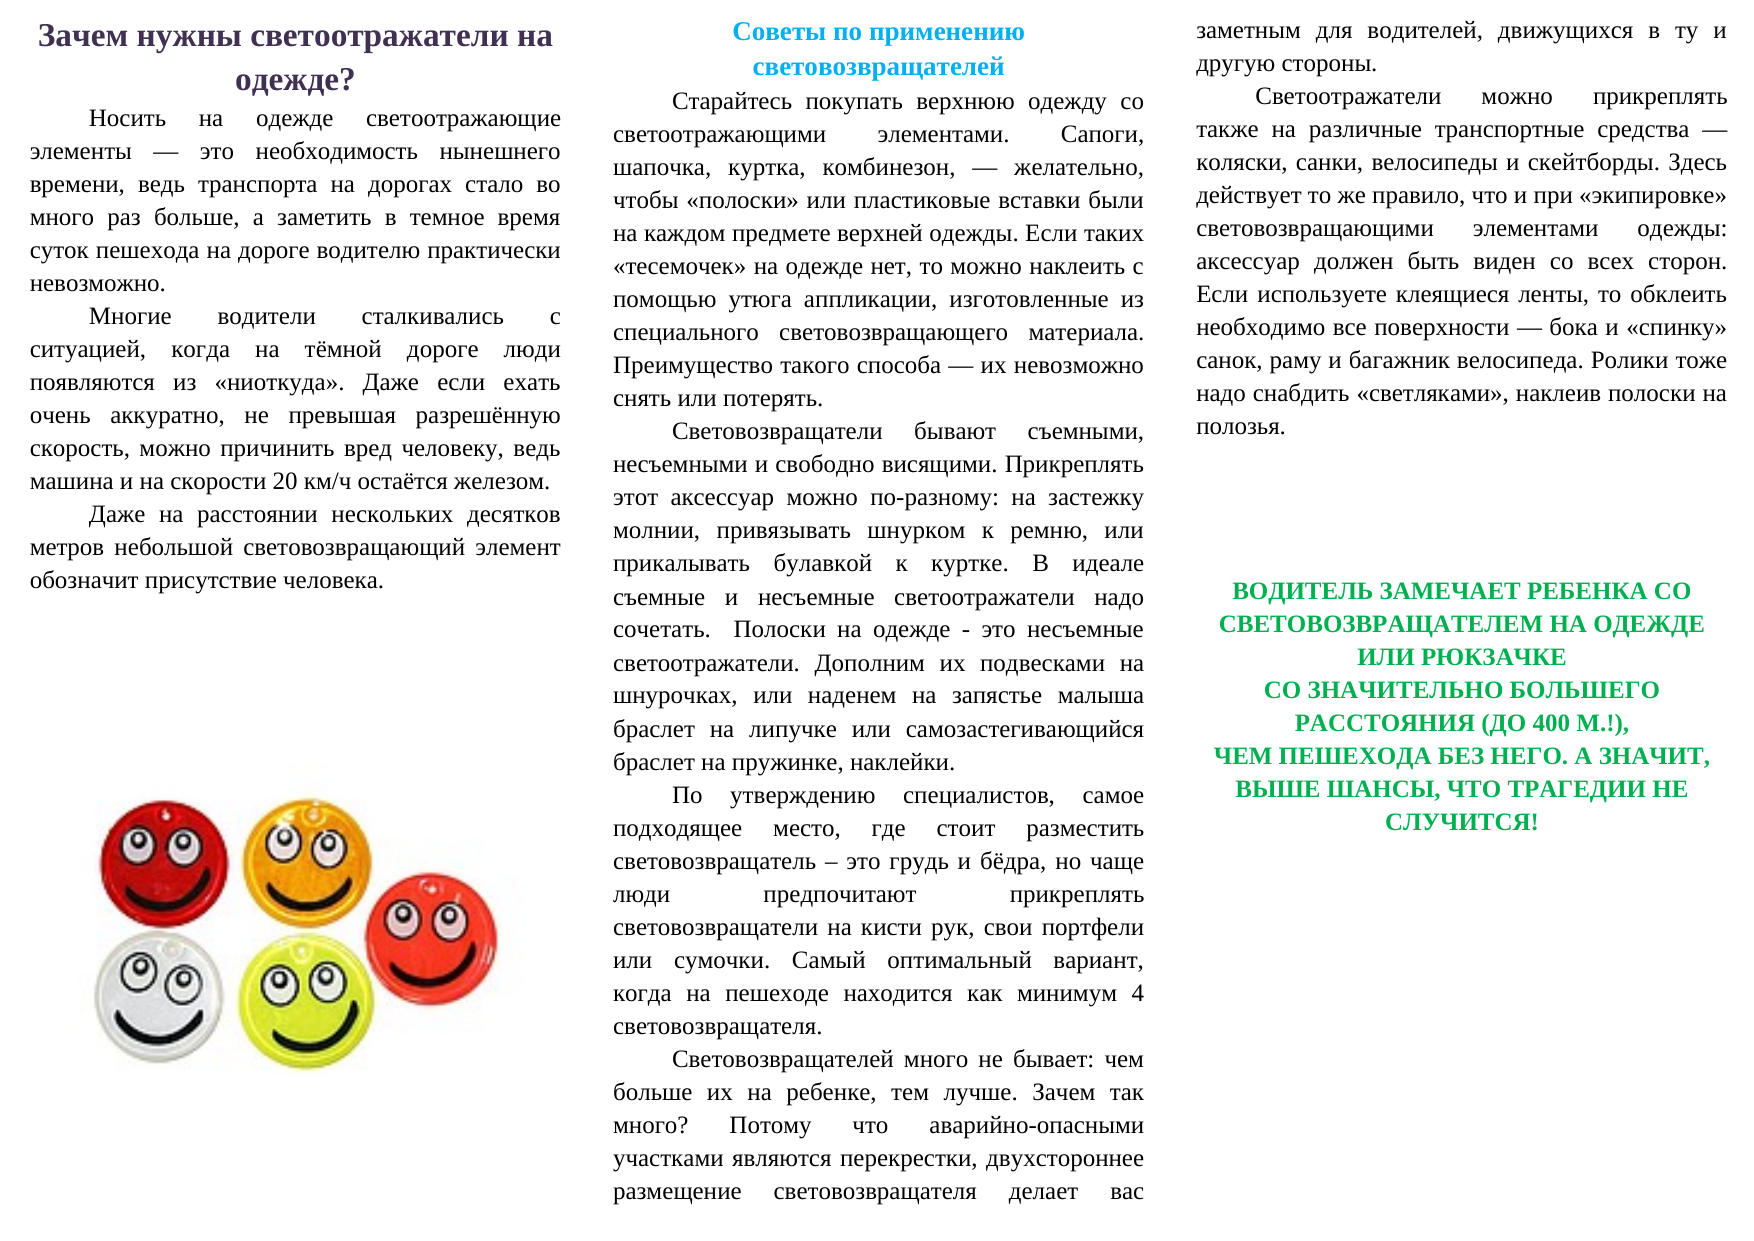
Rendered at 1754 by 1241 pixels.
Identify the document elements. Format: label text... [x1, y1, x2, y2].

text ВОДИТЕЛЬ ЗАМЕЧАЕТ РЕБЕНКА СО СВЕТОВОЗВРАЩАТЕЛЕМ НА ОДЕЖДЕ ИЛИ РЮКЗАЧКЕ [1196, 576, 1728, 671]
text Световозвращателей много не бывает: чем больше их на ребенке, тем лучше. Зачем так много? Потому что аварийно-опасными участками являются перекрестки, двухстороннее размещение световозвращателя делает вас заметным для водителей, движущихся в ту и другую стороны. [613, 1044, 1144, 1205]
text Светоотражатели можно прикреплять также на различные транспортные средства — коляски, санки, велосипеды и скейтборды. Здесь действует то же правило, что и при «экипировке» световозвращающими элементами одежды: аксессуар должен быть виден со всех сторон. Если используете клеящиеся ленты, то обклеить необходимо все поверхности — бока и «спинку» санок, раму и багажник велосипеда. Ролики тоже надо снабдить «светляками», наклеив полоски на полозья. [1196, 81, 1728, 440]
text Даже на расстоянии нескольких десятков метров небольшой световозвращающий элемент обозначит присутствие человека. [29, 499, 561, 594]
text Световозвращатели бывают съемными, несъемными и свободно висящими. Прикреплять этот аксессуар можно по-разному: на застежку молнии, привязывать шнурком к ремню, или прикалывать булавкой к куртке. В идеале съемные и несъемные светоотражатели надо сочетать. Полоски на одежде - это несъемные светоотражатели. Дополним их подвесками на шнурочках, или наденем на запястье малыша браслет на липучке или самозастегивающийся браслет на пружинке, наклейки. [613, 416, 1144, 775]
text Световозвращателей много не бывает: чем больше их на ребенке, тем лучше. Зачем так много? Потому что аварийно-опасными участками являются перекрестки, двухстороннее размещение световозвращателя делает вас заметным для водителей, движущихся в ту и другую стороны. [1196, 15, 1728, 77]
text Носить на одежде светоотражающие элементы — это необходимость нынешнего времени, ведь транспорта на дорогах стало во много раз больше, а заметить в темное время суток пешехода на дороге водителю практически невозможно. [29, 103, 561, 297]
picture [59, 763, 540, 1090]
text ЧЕМ ПЕШЕХОДА БЕЗ НЕГО. А ЗНАЧИТ, ВЫШЕ ШАНСЫ, ЧТО ТРАГЕДИИ НЕ СЛУЧИТСЯ! [1196, 741, 1728, 836]
text Зачем нужны светоотражатели на одежде? [29, 15, 561, 97]
text Старайтесь покупать верхнюю одежду со светоотражающими элементами. Сапоги, шапочка, куртка, комбинезон, — желательно, чтобы «полоски» или пластиковые вставки были на каждом предмете верхней одежды. Если таких «тесемочек» на одежде нет, то можно наклеить с помощью утюга аппликации, изготовленные из специального световозвращающего материала. Преимущество такого способа — их невозможно снять или потерять. [613, 86, 1144, 412]
text Советы по применению световозвращателей [613, 15, 1144, 82]
text Многие водители сталкивались с ситуацией, когда на тёмной дороге люди появляются из «ниоткуда». Даже если ехать очень аккуратно, не превышая разрешённую скорость, можно причинить вред человеку, ведь машина и на скорости 20 км/ч остаётся железом. [29, 301, 561, 495]
text СО ЗНАЧИТЕЛЬНО БОЛЬШЕГО РАССТОЯНИЯ (ДО 400 М.!), [1196, 675, 1728, 737]
text По утверждению специалистов, самое подходящее место, где стоит разместить световозвращатель – это грудь и бёдра, но чаще люди предпочитают прикреплять световозвращатели на кисти рук, свои портфели или сумочки. Самый оптимальный вариант, когда на пешеходе находится как минимум 4 световозвращателя. [613, 780, 1144, 1039]
